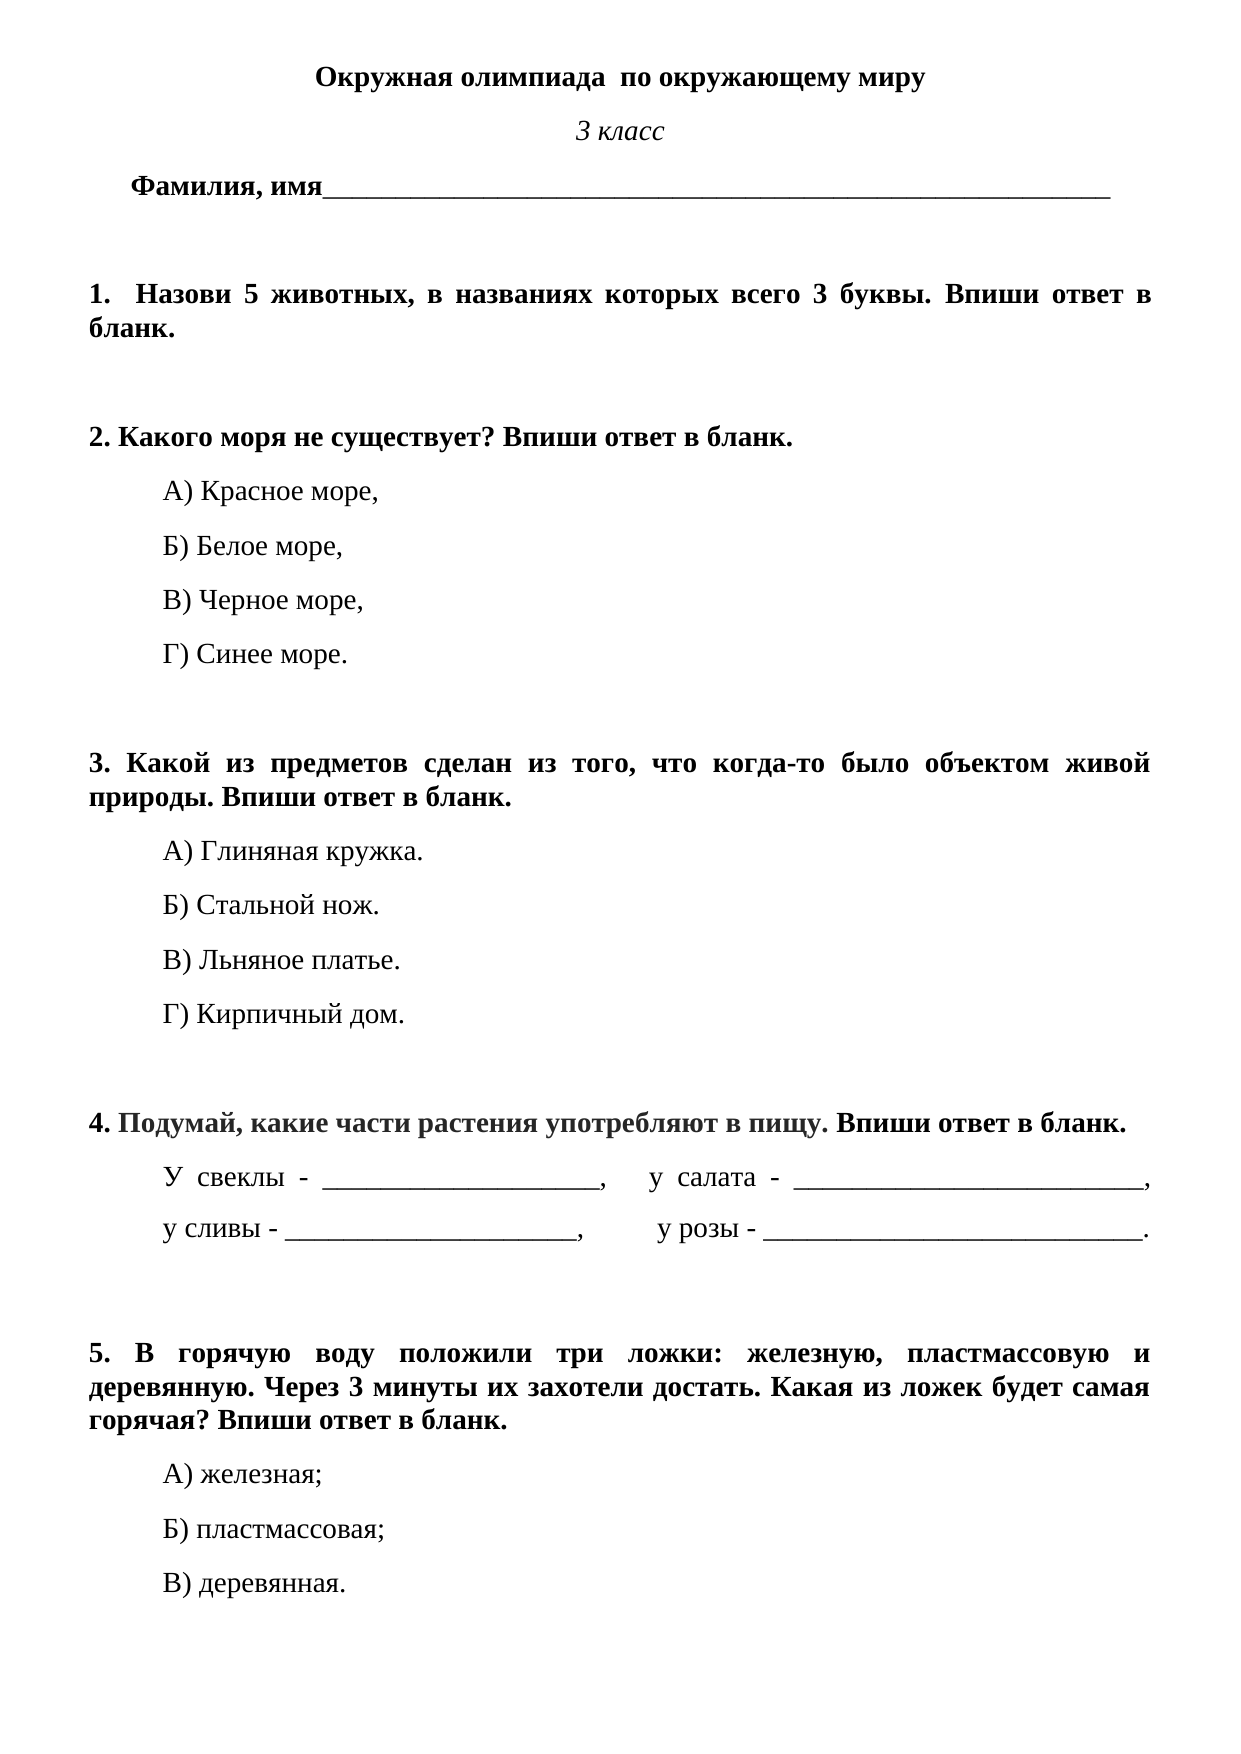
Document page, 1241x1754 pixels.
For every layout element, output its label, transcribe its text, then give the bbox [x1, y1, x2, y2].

text В) Льняное платье. [89, 942, 1152, 975]
text А) железная; [89, 1457, 1152, 1490]
text 5. В горячую воду положили три ложки: железную, пластмассовую и деревянную. Через 3 минуты их захотели достать. Какая из ложек будет самая горячая? Впиши ответ в бланк. [89, 1335, 1152, 1436]
text Г) Синее море. [89, 636, 1152, 670]
text 1. Назови 5 животных, в названиях которых всего 3 буквы. Впиши ответ в бланк. [89, 277, 1152, 344]
text В) Черное море, [89, 582, 1152, 616]
text А) Красное море, [89, 473, 1152, 507]
text Окружная олимпиада по окружающему миру [89, 59, 1152, 93]
text 2. Какого моря не существует? Впиши ответ в бланк. [89, 419, 1152, 452]
text У свеклы - ___________________, у салата - ________________________, у сливы - ____________________, у розы - __________________________. [162, 1159, 1152, 1243]
text 4. Подумай, какие части растения употребляют в пищу. Впиши ответ в бланк. [89, 1105, 1152, 1138]
text В) деревянная. [89, 1565, 1152, 1599]
text 3 класс [89, 113, 1152, 147]
text Фамилия, имя______________________________________________________ [89, 168, 1152, 201]
text Б) Белое море, [89, 528, 1152, 561]
text А) Глиняная кружка. [89, 833, 1152, 867]
text Г) Кирпичный дом. [89, 996, 1152, 1030]
text Б) Стальной нож. [89, 887, 1152, 921]
text Б) пластмассовая; [89, 1511, 1152, 1544]
text 3. Какой из предметов сделан из того, что когда-то было объектом живой природы. Впиши ответ в бланк. [89, 745, 1152, 812]
